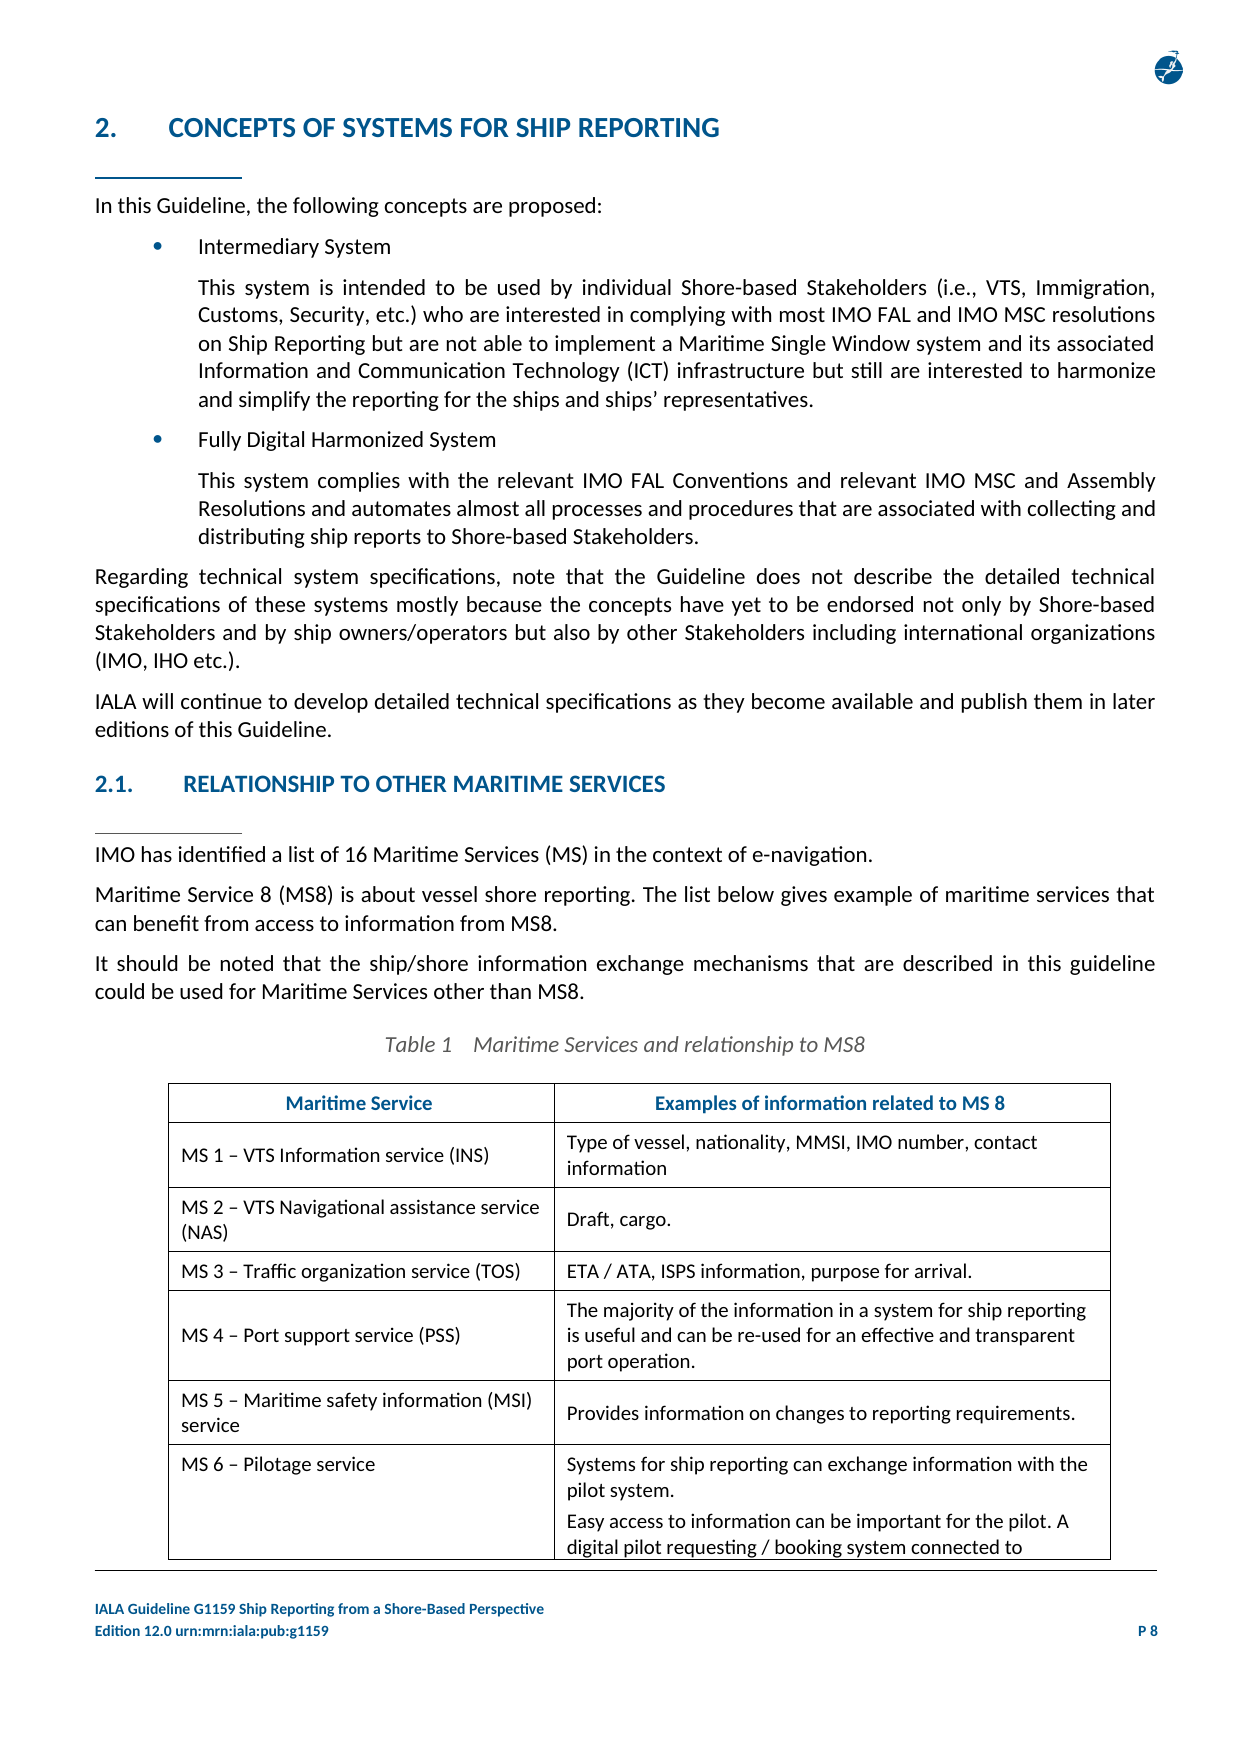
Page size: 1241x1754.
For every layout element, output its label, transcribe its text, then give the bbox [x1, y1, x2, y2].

table_header Examples of information related to MS 8 [555, 1084, 1110, 1122]
text Regarding technical system specifications, note that the Guideline does not describe the detailed technical specifications of these systems mostly because the concepts have yet to be endorsed not only by Shore-based Stakeholders and by ship owners/operators but also by other Stakeholders including international organizations (IMO, IHO etc.). [94, 562, 1157, 674]
text Intermediary System [153, 232, 1157, 260]
table_cell ETA / ATA, ISPS information, purpose for arrival. [555, 1252, 1110, 1290]
table_cell MS 4 – Port support service (PSS) [169, 1291, 554, 1380]
subtitle concepts of systems for ship reporting [94, 109, 1157, 145]
text This system complies with the relevant IMO FAL Conventions and relevant IMO MSC and Assembly Resolutions and automates almost all processes and procedures that are associated with collecting and distributing ship reports to Shore-based Stakeholders. [198, 466, 1157, 550]
text Maritime Service 8 (MS8) is about vessel shore reporting. The list below gives example of maritime services that can benefit from access to information from MS8. [94, 881, 1157, 937]
table_cell MS 3 – Traffic organization service (TOS) [169, 1252, 554, 1290]
text Maritime Services and relationship to MS8 [94, 1030, 1157, 1058]
table_cell Provides information on changes to reporting requirements. [555, 1381, 1110, 1444]
text IALA will continue to develop detailed technical specifications as they become available and publish them in later editions of this Guideline. [94, 687, 1157, 743]
text This system is intended to be used by individual Shore-based Stakeholders (i.e., VTS, Immigration, Customs, Security, etc.) who are interested in complying with most IMO FAL and IMO MSC resolutions on Ship Reporting but are not able to implement a Maritime Single Window system and its associated Information and Communication Technology (ICT) infrastructure but still are interested to harmonize and simplify the reporting for the ships and ships’ representatives. [198, 273, 1157, 413]
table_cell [555, 1445, 1110, 1559]
text In this Guideline, the following concepts are proposed: [94, 192, 1157, 219]
text IMO has identified a list of 16 Maritime Services (MS) in the context of e-navigation. [94, 840, 1157, 868]
text It should be noted that the ship/shore information exchange mechanisms that are described in this guideline could be used for Maritime Services other than MS8. [94, 949, 1157, 1005]
table_cell MS 1 – VTS Information service (INS) [169, 1123, 554, 1187]
subtitle Relationship to other maritime services [94, 768, 1157, 798]
table_cell MS 5 – Maritime safety information (MSI) service [169, 1381, 554, 1444]
picture [1123, 0, 1241, 119]
table_cell MS 2 – VTS Navigational assistance service (NAS) [169, 1188, 554, 1251]
table_cell Draft, cargo. [555, 1188, 1110, 1251]
text Fully Digital Harmonized System [153, 425, 1157, 453]
table_header Maritime Service [169, 1084, 554, 1122]
table_cell MS 6 – Pilotage service [169, 1445, 554, 1559]
table_cell Type of vessel, nationality, MMSI, IMO number, contact information [555, 1123, 1110, 1187]
table_cell The majority of the information in a system for ship reporting is useful and can be re-used for an effective and transparent port operation. [555, 1291, 1110, 1380]
